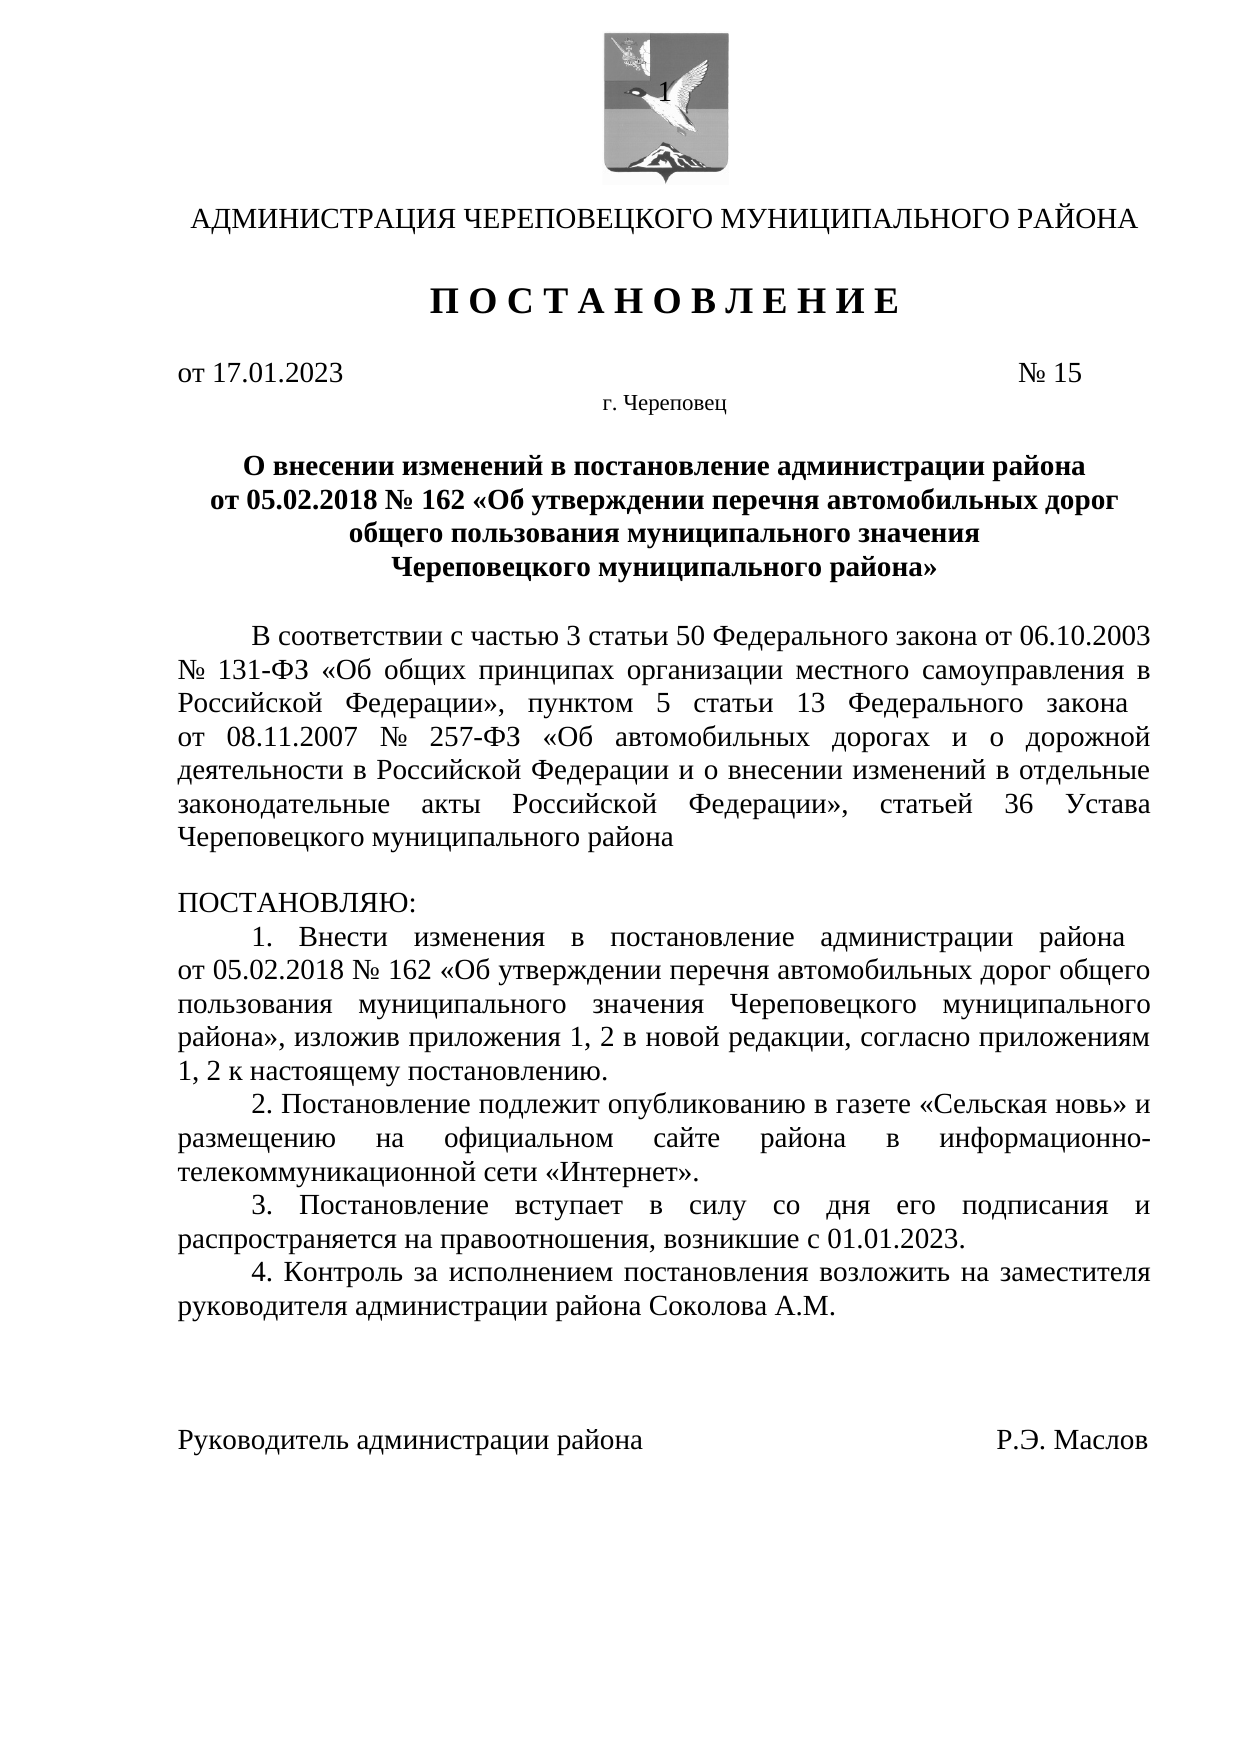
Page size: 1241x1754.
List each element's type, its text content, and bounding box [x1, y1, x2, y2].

text 1. Внести изменения в постановление администрации района от 05.02.2018 № 162 «Об утверждении перечня автомобильных дорог общего пользования муниципального значения Череповецкого муниципального района», изложив приложения 1, 2 в новой редакции, согласно приложениям 1, 2 к настоящему постановлению. [177, 919, 1152, 1087]
text Руководитель администрации района Р.Э. Маслов [177, 1422, 1152, 1456]
text Череповецкого муниципального района» [177, 549, 1152, 583]
text АДМИНИСТРАЦИЯ ЧЕРЕПОВЕЦКОГО МУНИЦИПАЛЬНОГО РАЙОНА [177, 202, 1152, 235]
text ПОСТАНОВЛЯЮ: [177, 885, 1152, 919]
text О внесении изменений в постановление администрации района [177, 448, 1152, 482]
text общего пользования муниципального значения [177, 516, 1152, 549]
text от 05.02.2018 № 162 «Об утверждении перечня автомобильных дорог [177, 482, 1152, 516]
text 3. Постановление вступает в силу со дня его подписания и распространяется на правоотношения, возникшие с 01.01.2023. [177, 1187, 1152, 1254]
text 4. Контроль за исполнением постановления возложить на заместителя руководителя администрации района Соколова А.М. [177, 1254, 1152, 1321]
text В соответствии с частью 3 статьи 50 Федерального закона от 06.10.2003 № 131-ФЗ «Об общих принципах организации местного самоуправления в Российской Федерации», пунктом 5 статьи 13 Федерального закона от 08.11.2007 № 257-ФЗ «Об автомобильных дорогах и о дорожной деятельности в Российской Федерации и о внесении изменений в отдельные законодательные акты Российской Федерации», статьей 36 Устава Череповецкого муниципального района [177, 618, 1152, 853]
text от 17.01.2023 № 15 [177, 355, 1152, 388]
text 2. Постановление подлежит опубликованию в газете «Сельская новь» и размещению на официальном сайте района в информационно-телекоммуникационной сети «Интернет». [177, 1087, 1152, 1187]
text г. Череповец [177, 388, 1152, 415]
subtitle П О С Т А Н О В Л Е Н И Е [177, 278, 1152, 321]
